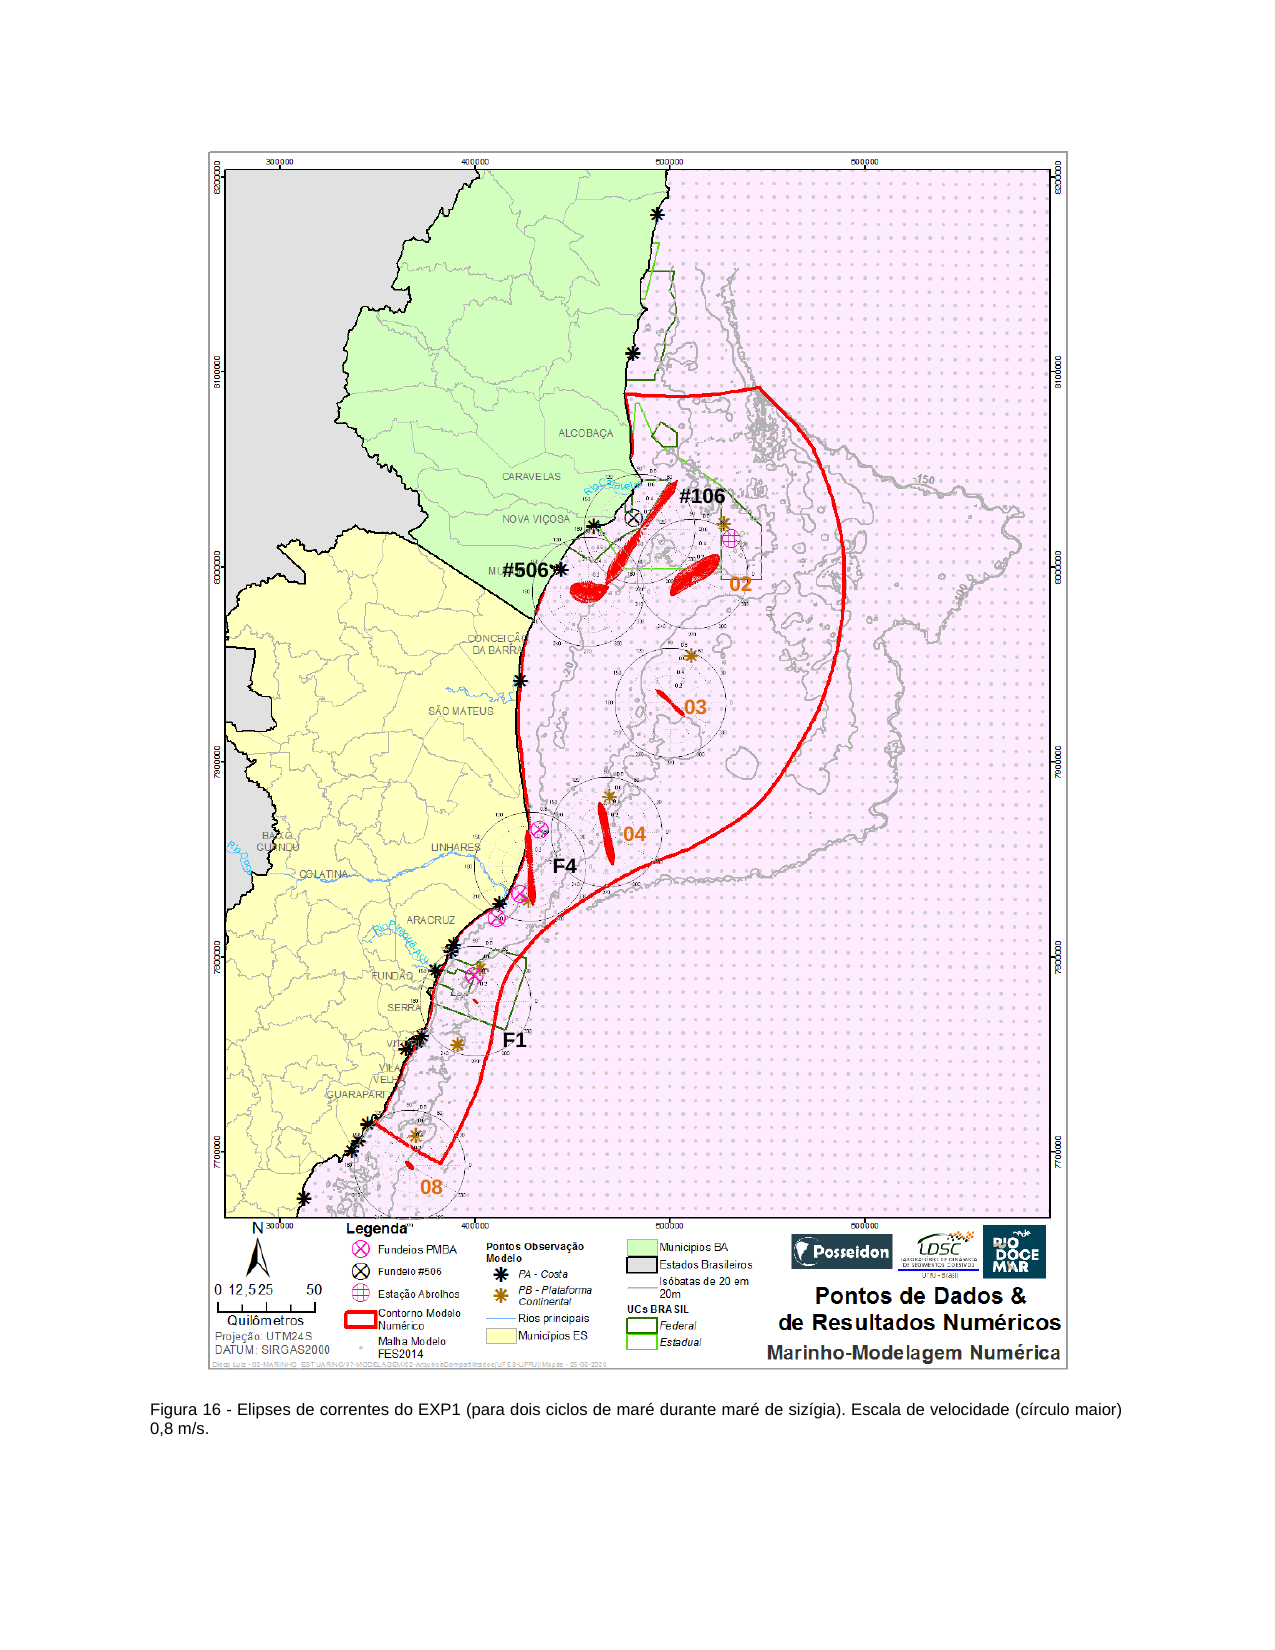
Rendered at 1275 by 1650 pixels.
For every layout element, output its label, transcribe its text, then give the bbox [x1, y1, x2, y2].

text Figura 16 - Elipses de correntes do EXP1 (para dois ciclos de maré durante maré de sizígia). Escala de velocidade (círculo maior) 0,8 m/s. [150, 1399, 1125, 1438]
picture [206, 150, 1069, 1370]
